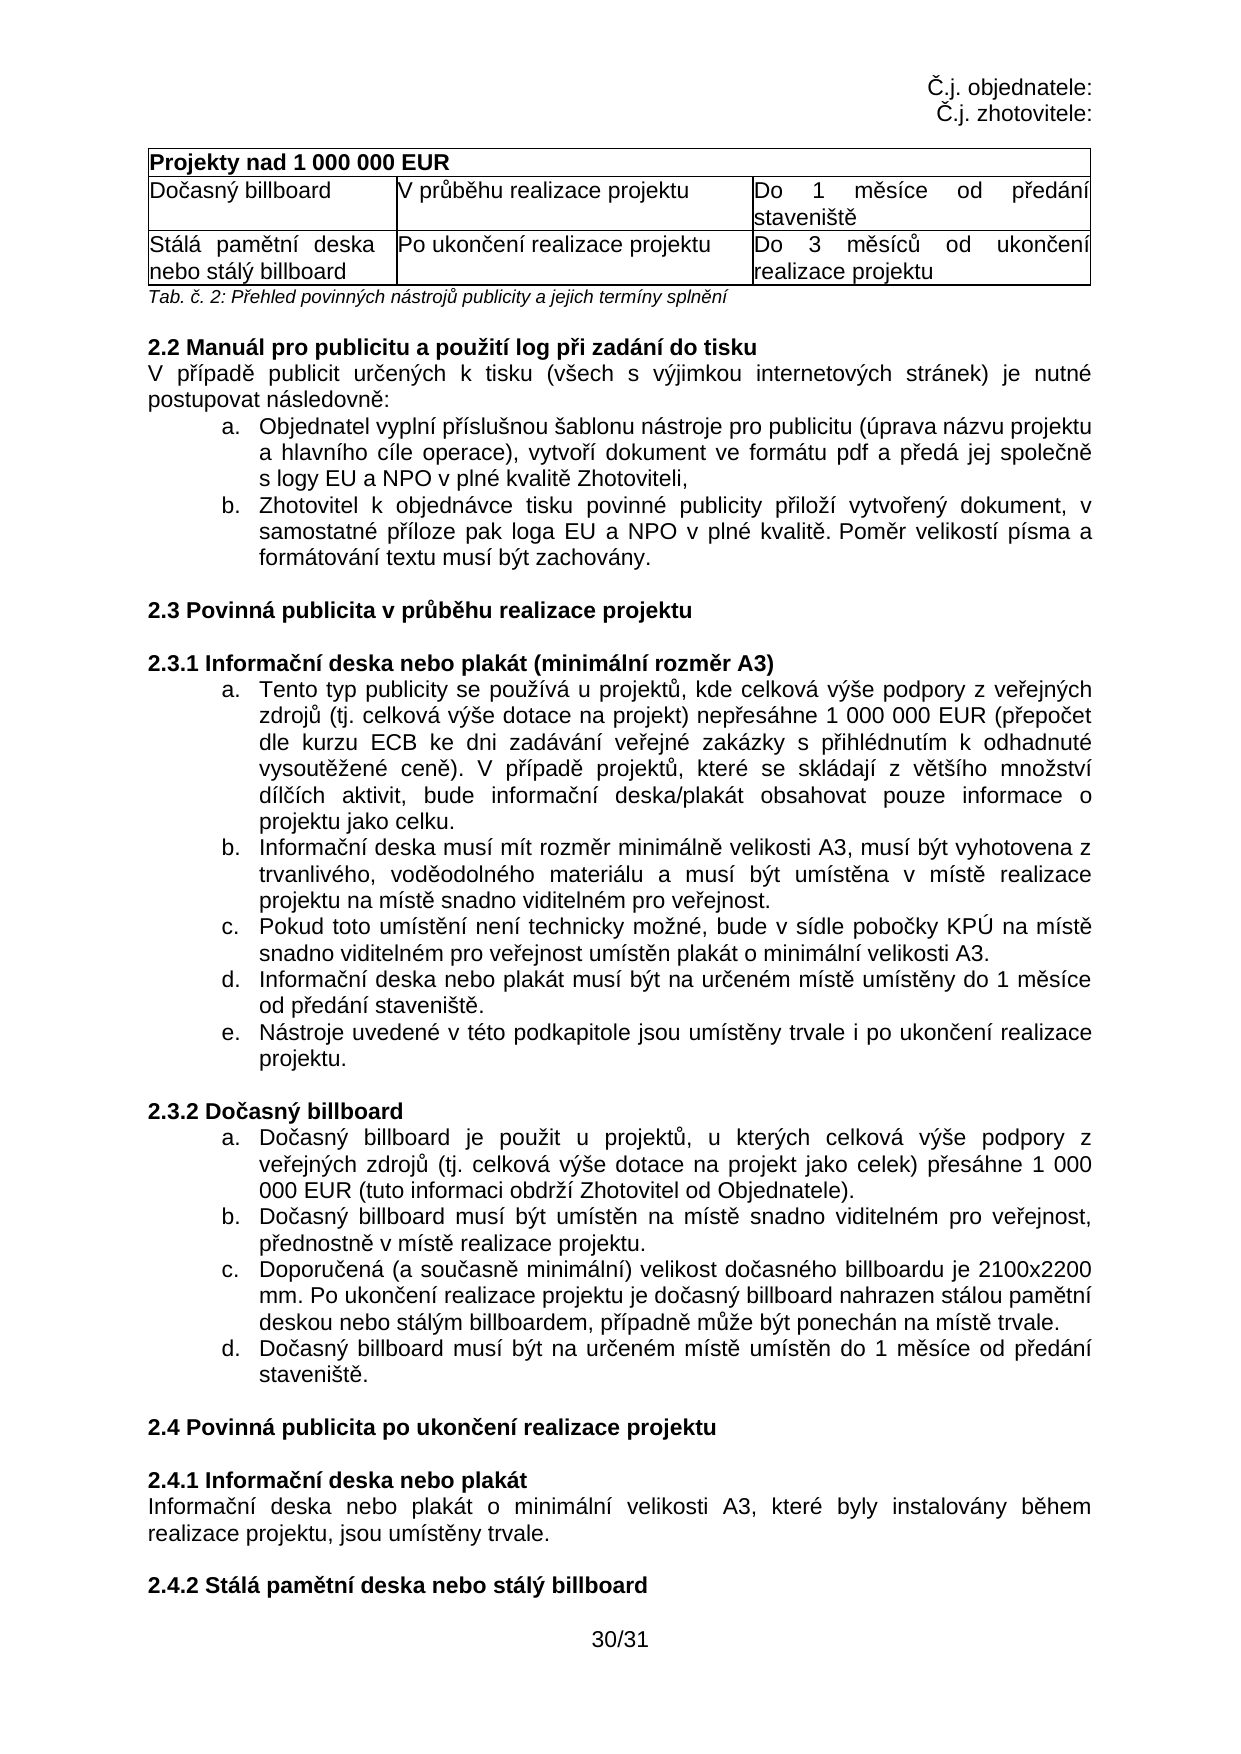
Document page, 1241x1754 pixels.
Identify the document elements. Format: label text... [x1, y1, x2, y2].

list Informační deska nebo plakát musí být na určeném místě umístěny do 1 měsíce od předání staveniště. [221, 966, 1093, 1019]
list Objednatel vyplní příslušnou šablonu nástroje pro publicitu (úprava názvu projektu a hlavního cíle operace), vytvoří dokument ve formátu pdf a předá jej společně s logy EU a NPO v plné kvalitě Zhotoviteli, [221, 413, 1093, 492]
text 2.4 Povinná publicita po ukončení realizace projektu [148, 1414, 1093, 1440]
text 2.3.2 Dočasný billboard [148, 1098, 1093, 1124]
table_cell Dočasný billboard [149, 177, 396, 230]
list Informační deska musí mít rozměr minimálně velikosti A3, musí být vyhotovena z trvanlivého, voděodolného materiálu a musí být umístěna v místě realizace projektu na místě snadno viditelném pro veřejnost. [221, 834, 1093, 913]
list Doporučená (a současně minimální) velikost dočasného billboardu je 2100x2200 mm. Po ukončení realizace projektu je dočasný billboard nahrazen stálou pamětní deskou nebo stálým billboardem, případně může být ponechán na místě trvale. [221, 1256, 1093, 1335]
text 2.4.1 Informační deska nebo plakát [148, 1467, 1093, 1493]
table_cell Po ukončení realizace projektu [398, 231, 752, 284]
list Dočasný billboard musí být umístěn na místě snadno viditelném pro veřejnost, přednostně v místě realizace projektu. [221, 1203, 1093, 1256]
text 2.4.2 Stálá pamětní deska nebo stálý billboard [148, 1572, 1093, 1598]
list Dočasný billboard je použit u projektů, u kterých celková výše podpory z veřejných zdrojů (tj. celková výše dotace na projekt jako celek) přesáhne 1 000 000 EUR (tuto informaci obdrží Zhotovitel od Objednatele). [221, 1124, 1093, 1203]
table_cell V průběhu realizace projektu [398, 177, 752, 230]
table_cell Projekty nad 1 000 000 EUR [149, 149, 1090, 176]
list Dočasný billboard musí být na určeném místě umístěn do 1 měsíce od předání staveniště. [221, 1335, 1093, 1388]
text Tab. č. 2: Přehled povinných nástrojů publicity a jejich termíny splnění [148, 286, 1093, 307]
list Pokud toto umístění není technicky možné, bude v sídle pobočky KPÚ na místě snadno viditelném pro veřejnost umístěn plakát o minimální velikosti A3. [221, 913, 1093, 966]
table_cell Do 1 měsíce od předání staveniště [754, 177, 1090, 230]
text 2.2 Manuál pro publicitu a použití log při zadání do tisku [148, 333, 1093, 360]
table_cell Stálá pamětní deska nebo stálý billboard [149, 231, 396, 284]
list Zhotovitel k objednávce tisku povinné publicity přiloží vytvořený dokument, v samostatné příloze pak loga EU a NPO v plné kvalitě. Poměr velikostí písma a formátování textu musí být zachovány. [221, 492, 1093, 571]
list Nástroje uvedené v této podkapitole jsou umístěny trvale i po ukončení realizace projektu. [221, 1019, 1093, 1071]
text Informační deska nebo plakát o minimální velikosti A3, které byly instalovány během realizace projektu, jsou umístěny trvale. [148, 1493, 1093, 1546]
text 2.3 Povinná publicita v průběhu realizace projektu [148, 597, 1093, 623]
table_cell Do 3 měsíců od ukončení realizace projektu [754, 231, 1090, 284]
text 2.3.1 Informační deska nebo plakát (minimální rozměr A3) [148, 650, 1093, 676]
text V případě publicit určených k tisku (všech s výjimkou internetových stránek) je nutné postupovat následovně: [148, 360, 1093, 413]
list Tento typ publicity se používá u projektů, kde celková výše podpory z veřejných zdrojů (tj. celková výše dotace na projekt) nepřesáhne 1 000 000 EUR (přepočet dle kurzu ECB ke dni zadávání veřejné zakázky s přihlédnutím k odhadnuté vysoutěžené ceně). V případě projektů, které se skládají z většího množství dílčích aktivit, bude informační deska/plakát obsahovat pouze informace o projektu jako celku. [221, 676, 1093, 834]
